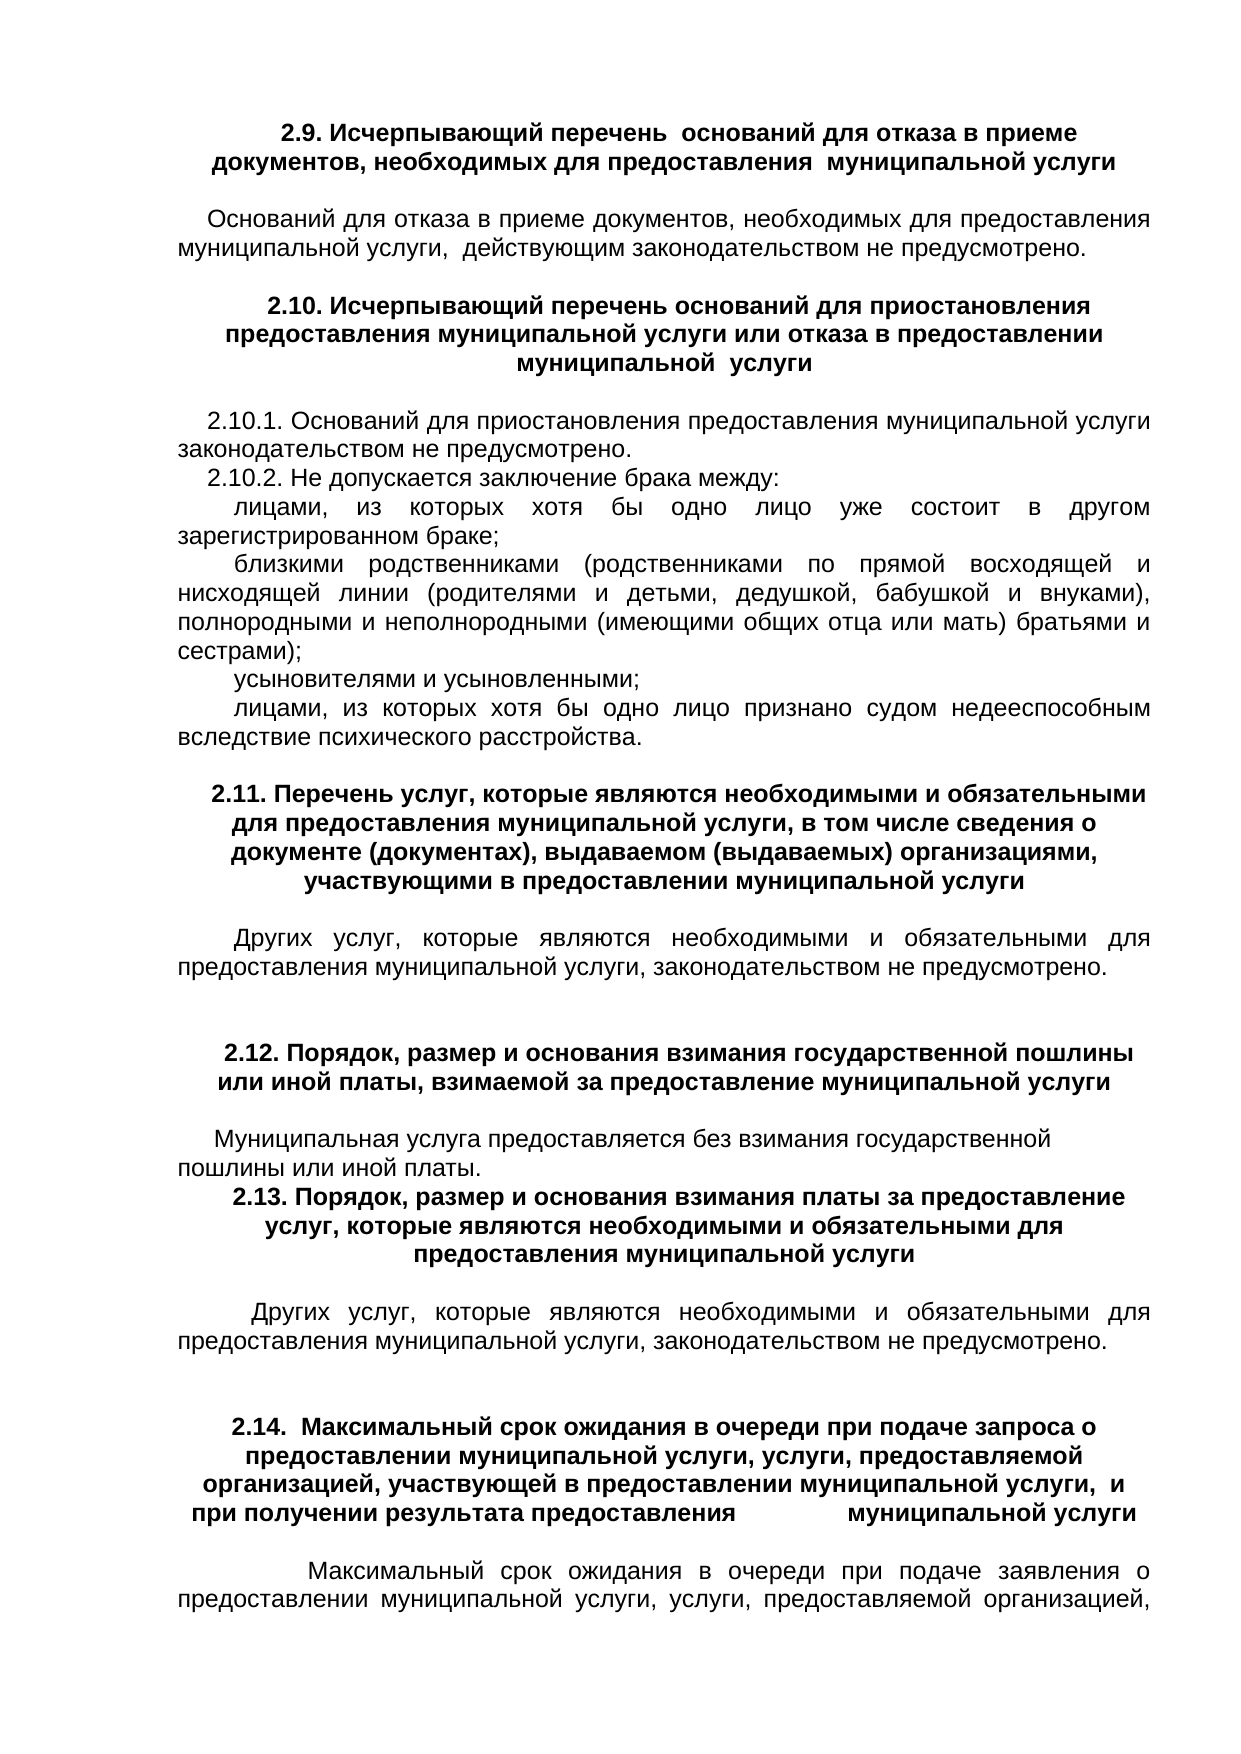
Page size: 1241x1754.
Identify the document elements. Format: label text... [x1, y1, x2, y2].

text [177, 1556, 1152, 1613]
text Оснований для отказа в приеме документов, необходимых для предоставления муниципальной услуги, действующим законодательством не предусмотрено. [177, 204, 1152, 262]
text близкими родственниками (родственниками по прямой восходящей и нисходящей линии (родителями и детьми, дедушкой, бабушкой и внуками), полнородными и неполнородными (имеющими общих отца или мать) братьями и сестрами); [177, 549, 1152, 664]
text Муниципальная услуга предоставляется без взимания государственной пошлины или иной платы. [177, 1124, 1152, 1182]
text лицами, из которых хотя бы одно лицо уже состоит в другом зарегистрированном браке; [177, 492, 1152, 549]
text 2.10. Исчерпывающий перечень оснований для приостановления предоставления муниципальной услуги или отказа в предоставлении муниципальной услуги [177, 291, 1152, 377]
text 2.10.1. Оснований для приостановления предоставления муниципальной услуги законодательством не предусмотрено. [177, 406, 1152, 463]
text 2.11. Перечень услуг, которые являются необходимыми и обязательными для предоставления муниципальной услуги, в том числе сведения о документе (документах), выдаваемом (выдаваемых) организациями, участвующими в предоставлении муниципальной услуги [177, 779, 1152, 894]
text 2.10.2. Не допускается заключение брака между: [177, 463, 1152, 492]
text лицами, из которых хотя бы одно лицо признано судом недееспособным вследствие психического расстройства. [177, 693, 1152, 751]
text 2.14. Максимальный срок ожидания в очереди при подаче запроса о предоставлении муниципальной услуги, услуги, предоставляемой организацией, участвующей в предоставлении муниципальной услуги, и при получении результата предоставления муниципальной услуги [177, 1412, 1152, 1527]
text Других услуг, которые являются необходимыми и обязательными для предоставления муниципальной услуги, законодательством не предусмотрено. [177, 923, 1152, 981]
text усыновителями и усыновленными; [177, 664, 1152, 693]
text Других услуг, которые являются необходимыми и обязательными для предоставления муниципальной услуги, законодательством не предусмотрено. [177, 1297, 1152, 1354]
subtitle 2.9. Исчерпывающий перечень оснований для отказа в приеме документов, необходимых для предоставления муниципальной услуги [177, 118, 1152, 176]
text 2.13. Порядок, размер и основания взимания платы за предоставление услуг, которые являются необходимыми и обязательными для предоставления муниципальной услуги [177, 1182, 1152, 1268]
text 2.12. Порядок, размер и основания взимания государственной пошлины или иной платы, взимаемой за предоставление муниципальной услуги [177, 1038, 1152, 1096]
